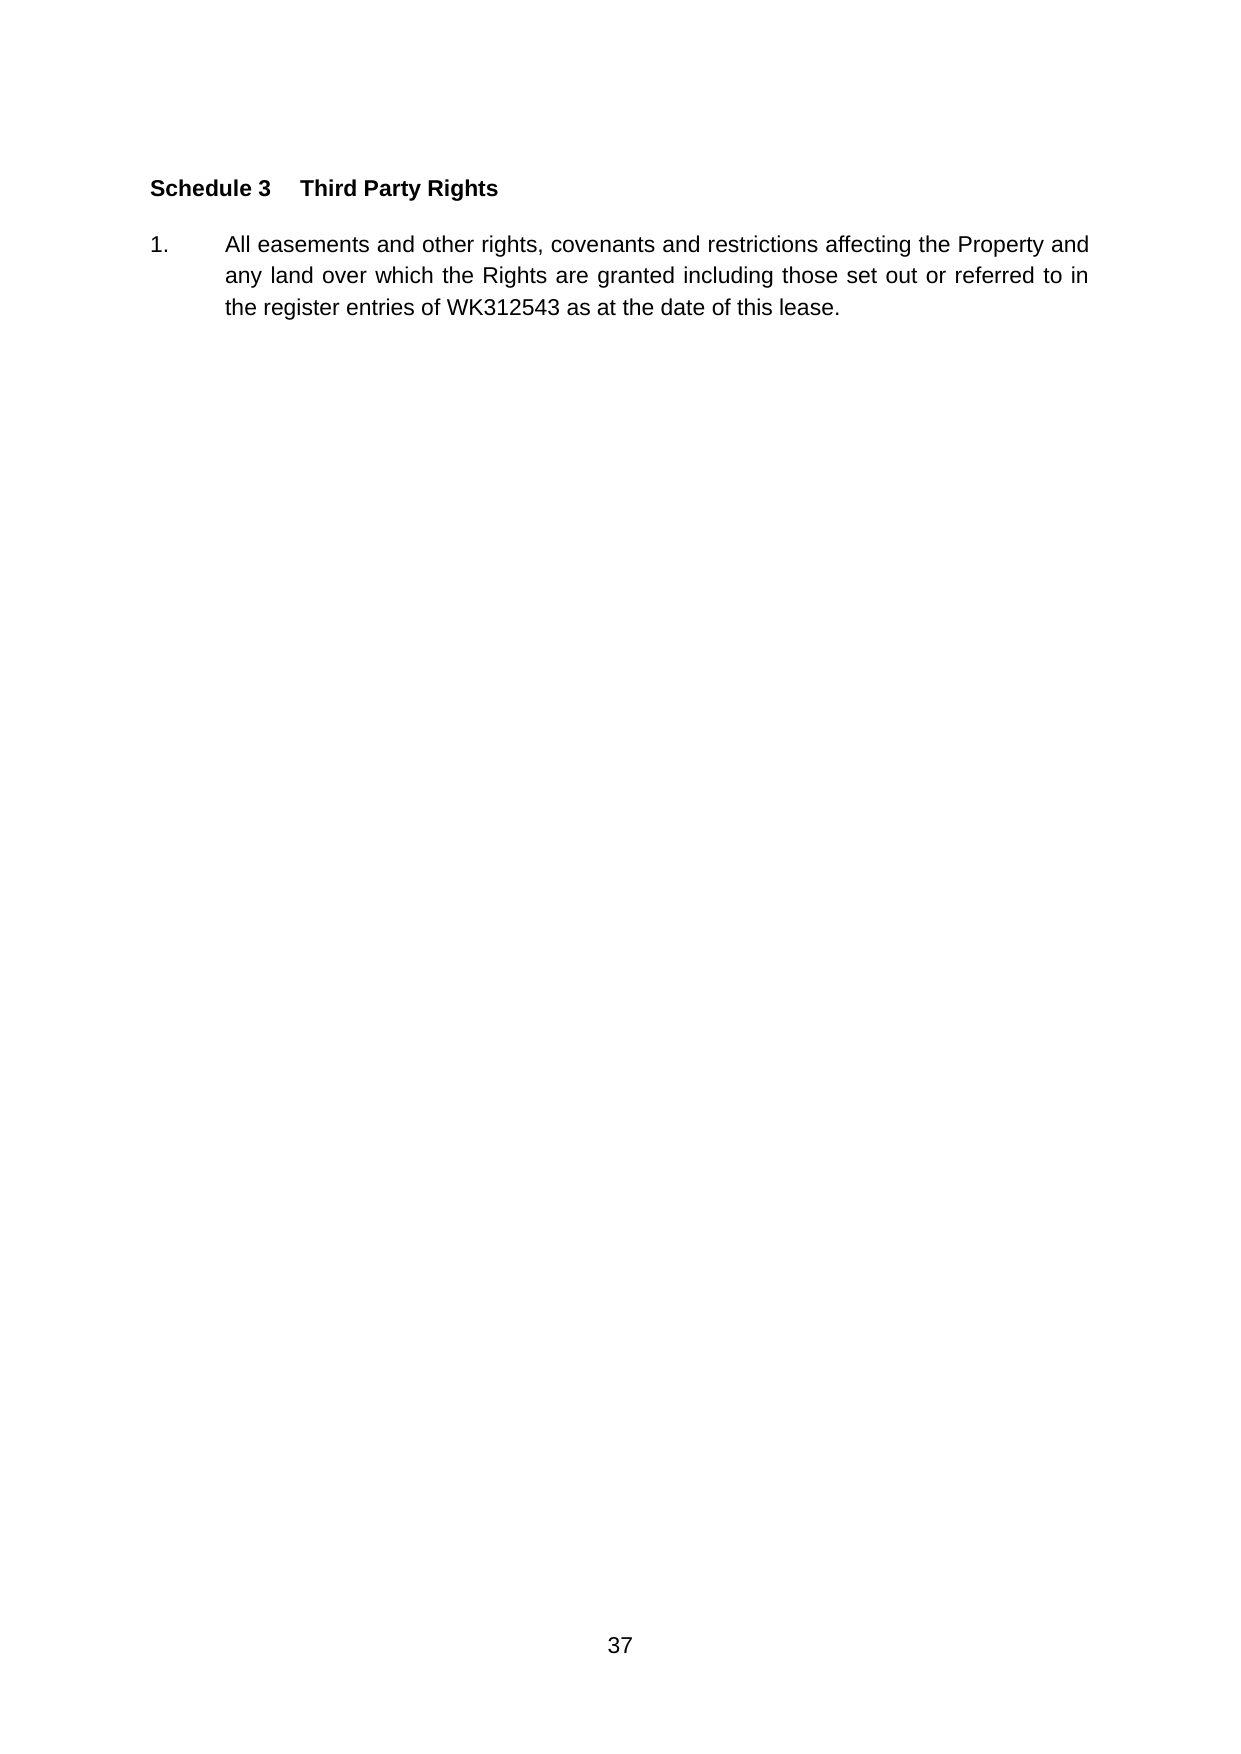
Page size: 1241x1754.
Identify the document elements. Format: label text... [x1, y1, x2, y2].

title All easements and other rights, covenants and restrictions affecting the Property and any land over which the Rights are granted including those set out or referred to in the register entries of WK312543 as at the date of this lease. [150, 226, 1090, 320]
list Third Party Rights [150, 175, 1090, 201]
